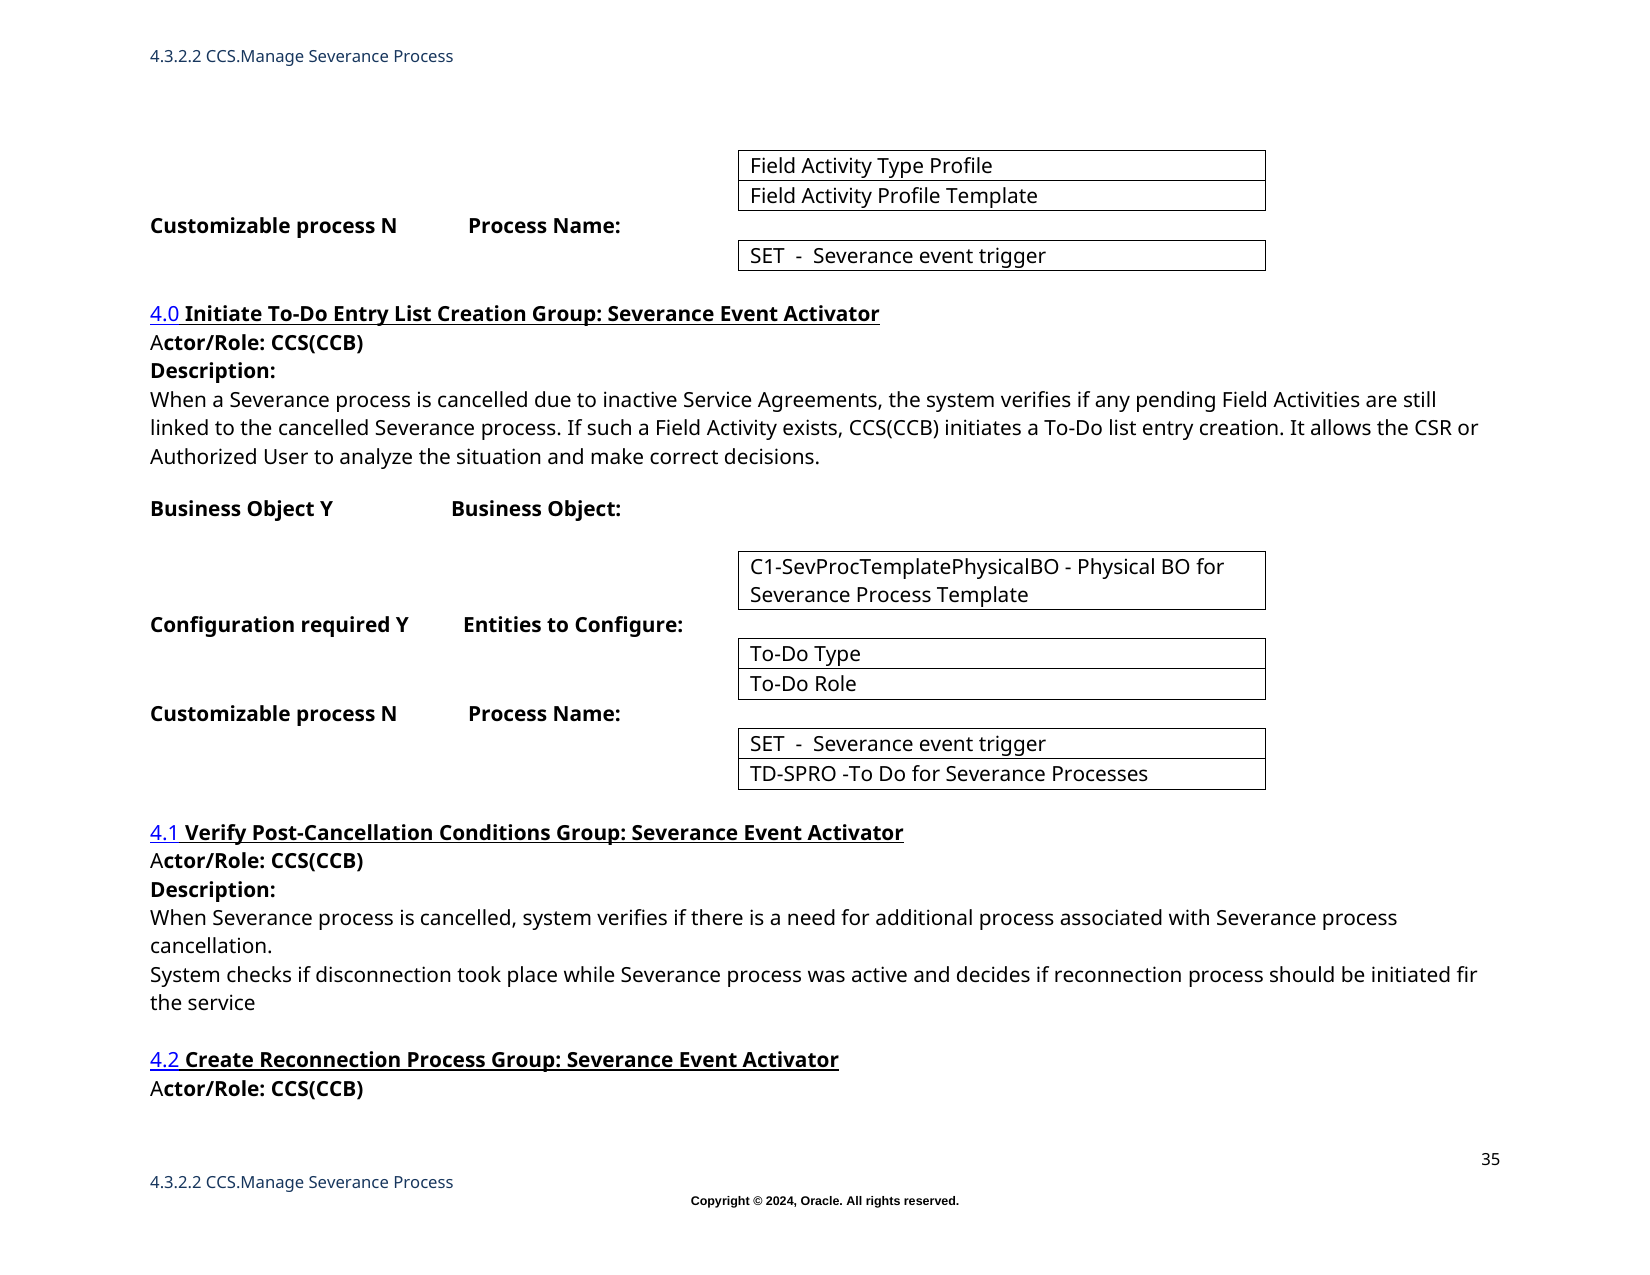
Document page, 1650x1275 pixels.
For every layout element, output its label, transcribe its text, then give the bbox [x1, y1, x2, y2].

text Actor/Role: CCS(CCB) [150, 846, 1500, 875]
text Description: [150, 356, 1500, 385]
text Business Object Y Business Object: [150, 494, 1500, 522]
table_header C1-SevProcTemplatePhysicalBO - Physical BO for Severance Process Template [739, 552, 1265, 609]
text System checks if disconnection took place while Severance process was active and decides if reconnection process should be initiated fir the service [150, 960, 1500, 1017]
text When Severance process is cancelled, system verifies if there is a need for additional process associated with Severance process cancellation. [150, 903, 1500, 960]
text 4.2 Create Reconnection Process Group: Severance Event Activator [150, 1045, 1500, 1074]
table_header SET - Severance event trigger [739, 241, 1265, 270]
text Customizable process N Process Name: [150, 699, 1500, 728]
text Actor/Role: CCS(CCB) [150, 1074, 1500, 1102]
text Actor/Role: CCS(CCB) [150, 328, 1500, 356]
text Customizable process N Process Name: [150, 211, 1500, 240]
text When a Severance process is cancelled due to inactive Service Agreements, the system verifies if any pending Field Activities are still linked to the cancelled Severance process. If such a Field Activity exists, CCS(CCB) initiates a To-Do list entry creation. It allows the CSR or Authorized User to analyze the situation and make correct decisions. [150, 385, 1500, 470]
table_header SET - Severance event trigger [739, 729, 1265, 758]
text 4.0 Initiate To-Do Entry List Creation Group: Severance Event Activator [150, 299, 1500, 328]
table_cell To-Do Role [739, 669, 1265, 698]
table_cell TD-SPRO -To Do for Severance Processes [739, 759, 1265, 788]
table_cell Field Activity Type Profile [739, 151, 1265, 180]
table_cell Field Activity Profile Template [739, 181, 1265, 210]
text Description: [150, 875, 1500, 903]
table_header To-Do Type [739, 639, 1265, 668]
text 4.1 Verify Post-Cancellation Conditions Group: Severance Event Activator [150, 818, 1500, 846]
text Configuration required Y Entities to Configure: [150, 610, 1500, 638]
